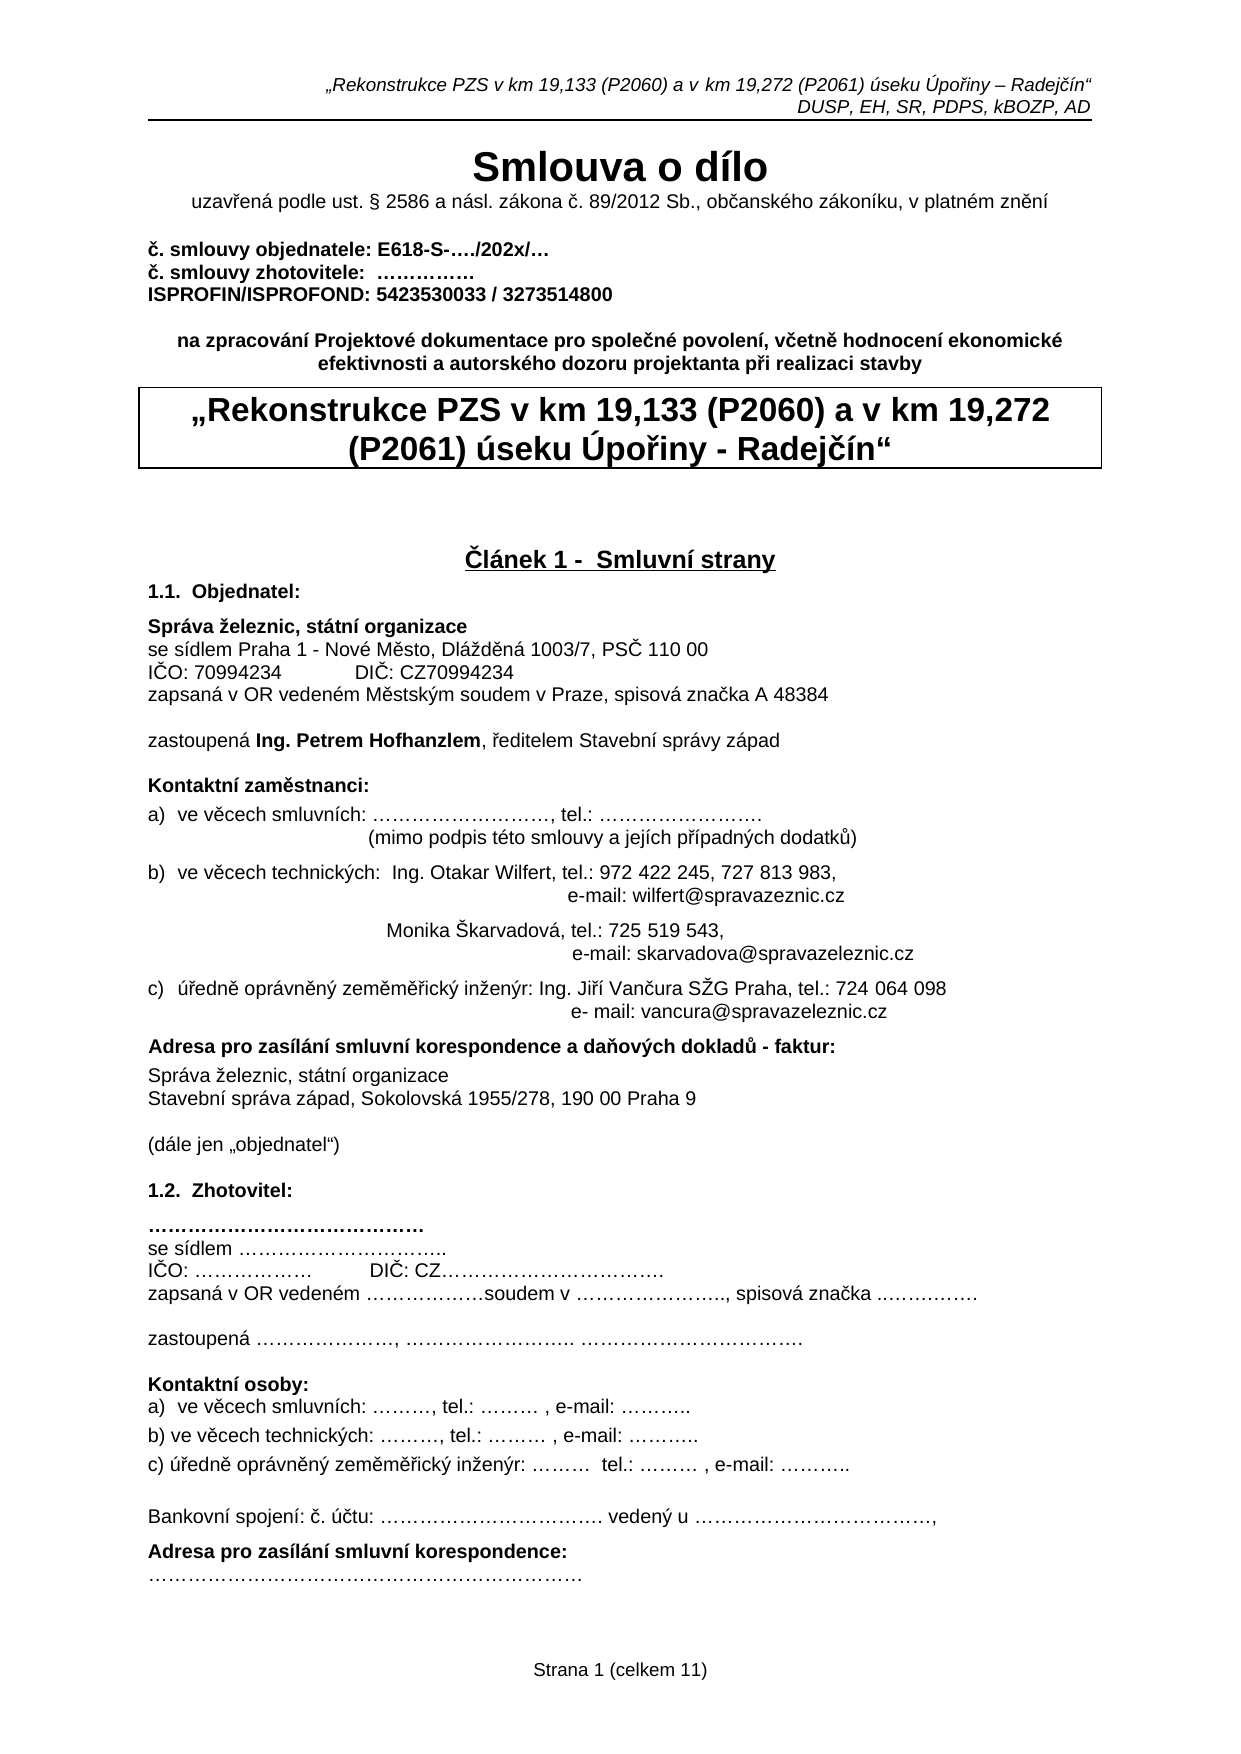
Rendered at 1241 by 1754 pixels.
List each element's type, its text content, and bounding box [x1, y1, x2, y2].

text IČO: 70994234 DIČ: CZ70994234 [148, 661, 1092, 683]
title č. smlouvy zhotovitele: …………… [148, 261, 1092, 283]
list ve věcech smluvních: ………, tel.: ……… , e-mail: ……….. [148, 1395, 1092, 1418]
text e- mail: vancura@spravazeleznic.cz [373, 999, 1092, 1022]
title na zpracování Projektové dokumentace pro společné povolení, včetně hodnocení ekonomické efektivnosti a autorského dozoru projektanta při realizaci stavby [148, 329, 1092, 374]
text zastoupená Ing. Petrem Hofhanzlem, ředitelem Stavební správy západ [148, 729, 1092, 751]
list úředně oprávněný zeměměřický inženýr: Ing. Jiří Vančura SŽG Praha, tel.: 724 064 098 [148, 977, 1092, 999]
list ve věcech technických: Ing. Otakar Wilfert, tel.: 972 422 245, 727 813 983, [148, 861, 1092, 884]
title Smlouva o dílo [148, 142, 1092, 190]
text (dále jen „objednatel“) [148, 1133, 1092, 1156]
text zapsaná v OR vedeném ………………soudem v ………………….., spisová značka ..…….……. [148, 1282, 1092, 1304]
text ………………………………………………………… [148, 1563, 1092, 1585]
text e-mail: wilfert@spravazeznic.cz [177, 884, 1092, 906]
text c) úředně oprávněný zeměměřický inženýr: ……… tel.: ……… , e-mail: ……….. [148, 1453, 1092, 1476]
text se sídlem ………………………….. [148, 1236, 1092, 1259]
text Kontaktní zaměstnanci: [148, 774, 1092, 797]
text Monika Škarvadová, tel.: 725 519 543, e-mail: skarvadova@spravazeleznic.cz [177, 919, 1092, 964]
title č. smlouvy objednatele: E618-S-…./202x/… [148, 238, 1092, 261]
text Kontaktní osoby: [148, 1373, 1092, 1395]
list ve věcech smluvních: ………………………, tel.: ……………………. (mimo podpis této smlouvy a jejích případných dodatků) [148, 803, 1092, 848]
text 1.2. Zhotovitel: [148, 1178, 1092, 1201]
subtitle „Rekonstrukce PZS v km 19,133 (P2060) a v km 19,272 (P2061) úseku Úpořiny - Radejčín“ [140, 388, 1101, 467]
text uzavřená podle ust. § 2586 a násl. zákona č. 89/2012 Sb., občanského zákoníku, v platném znění [148, 190, 1092, 213]
text IČO: ……………… DIČ: CZ……………………………. [148, 1259, 1092, 1282]
text Správa železnic, státní organizace [148, 615, 1092, 638]
text …………………………………… [148, 1214, 1092, 1236]
text zastoupená …………………, …………………….. ……………………………. [148, 1327, 1092, 1350]
text zapsaná v OR vedeném Městským soudem v Praze, spisová značka A 48384 [148, 683, 1092, 706]
text Stavební správa západ, Sokolovská 1955/278, 190 00 Praha 9 [148, 1086, 1092, 1109]
text Adresa pro zasílání smluvní korespondence: [148, 1540, 1092, 1563]
title ISPROFIN/ISPROFOND: 5423530033 / 3273514800 [148, 283, 1092, 306]
text b) ve věcech technických: ………, tel.: ……… , e-mail: ……….. [148, 1424, 1092, 1447]
subtitle Článek 1 - Smluvní strany [148, 545, 1092, 574]
text se sídlem Praha 1 - Nové Město, Dlážděná 1003/7, PSČ 110 00 [148, 638, 1092, 661]
text Správa železnic, státní organizace [148, 1064, 1092, 1086]
text Adresa pro zasílání smluvní korespondence a daňových dokladů - faktur: [148, 1035, 1092, 1057]
text 1.1. Objednatel: [148, 580, 1092, 603]
text Bankovní spojení: č. účtu: ……………………………. vedený u ………………………………, [148, 1505, 1092, 1527]
